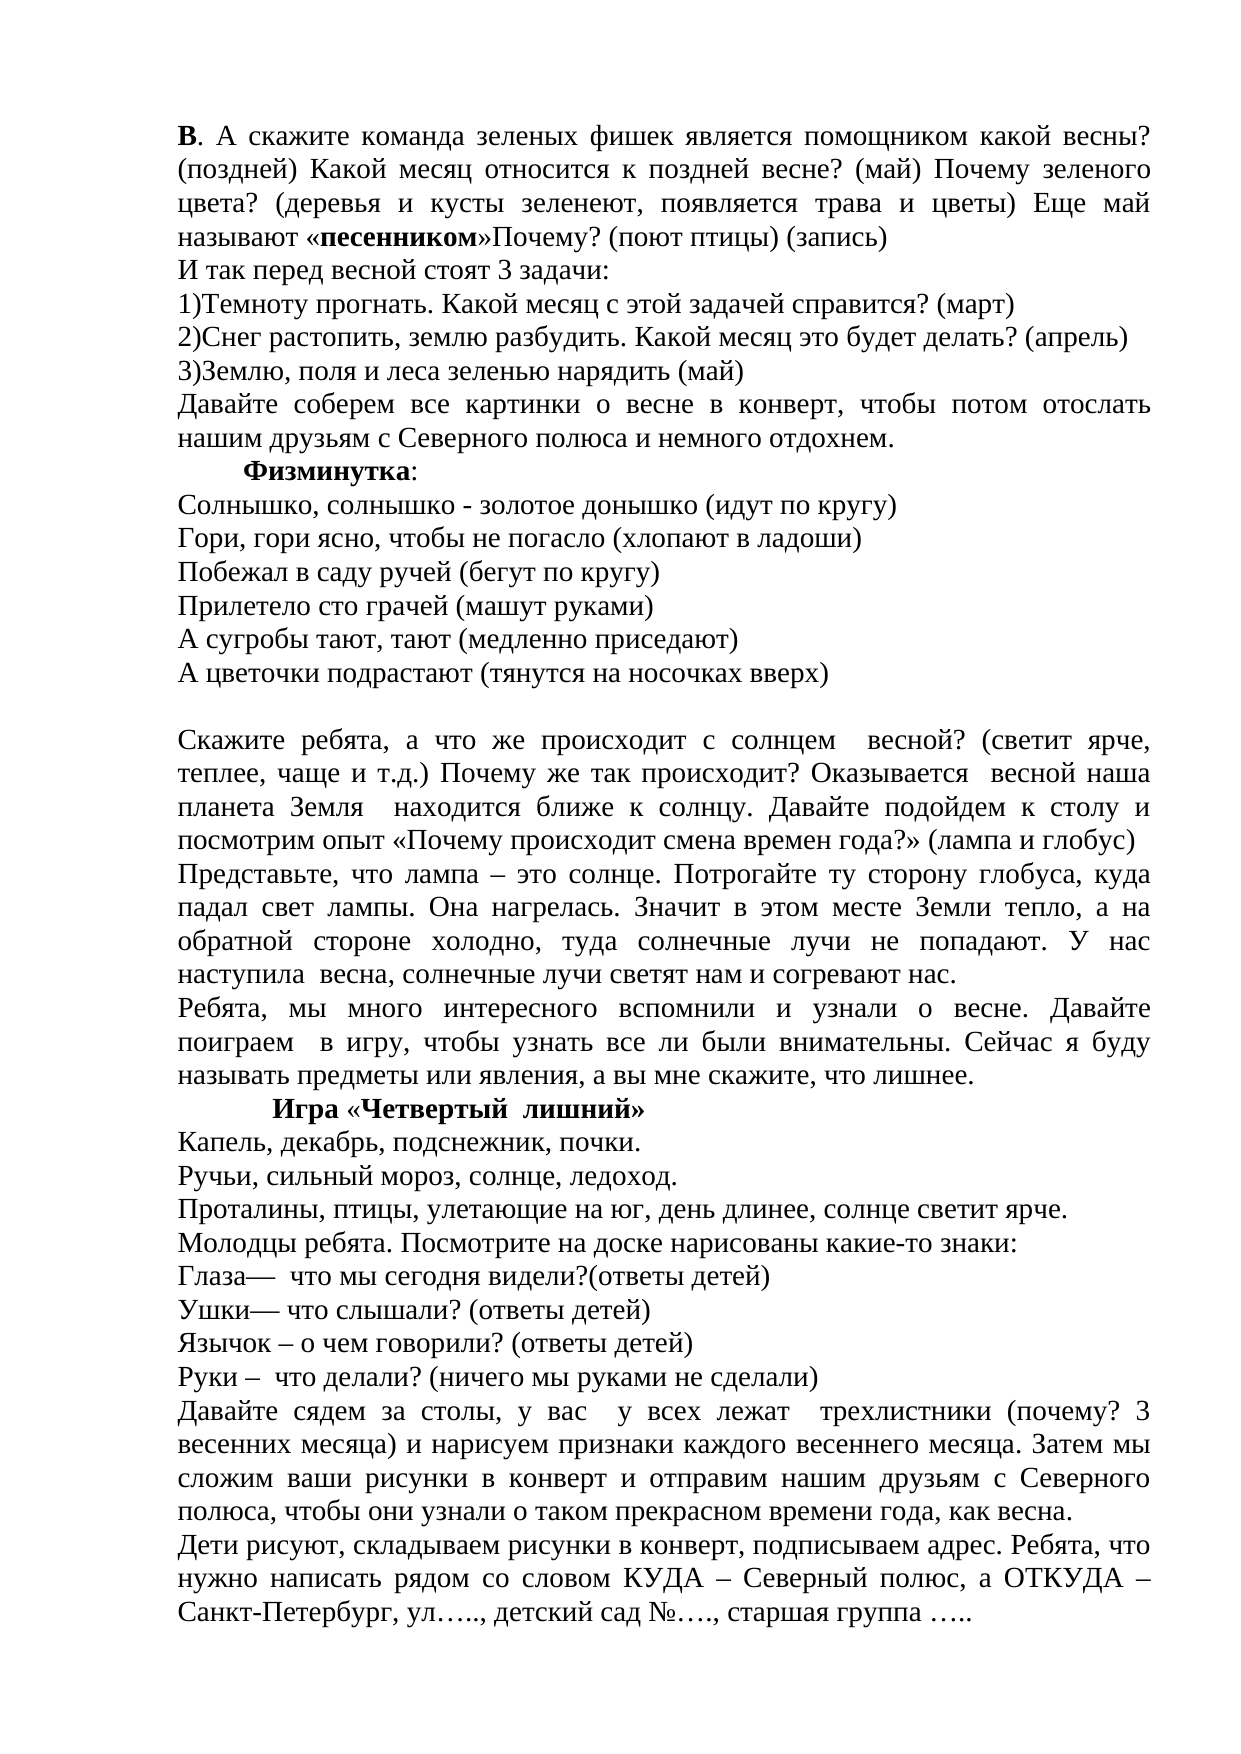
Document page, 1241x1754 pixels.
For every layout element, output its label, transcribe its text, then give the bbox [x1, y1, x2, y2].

text Глаза— что мы сегодня видели?(ответы детей) [177, 1258, 1152, 1292]
text Гори, гори ясно, чтобы не погасло (хлопают в ладоши) [177, 521, 1152, 554]
text 3)Землю, поля и леса зеленью нарядить (май) [177, 353, 1152, 386]
text Дети рисуют, складываем рисунки в конверт, подписываем адрес. Ребята, что нужно написать рядом со словом КУДА – Северный полюс, а ОТКУДА – Санкт-Петербург, ул….., детский сад №…., старшая группа ….. [177, 1527, 1152, 1627]
text Побежал в саду ручей (бегут по кругу) [177, 554, 1152, 588]
text Представьте, что лампа – это солнце. Потрогайте ту сторону глобуса, куда падал свет лампы. Она нагрелась. Значит в этом месте Земли тепло, а на обратной стороне холодно, туда солнечные лучи не попадают. У нас наступила весна, солнечные лучи светят нам и согревают нас. [177, 856, 1152, 990]
text Язычок – о чем говорили? (ответы детей) [177, 1326, 1152, 1359]
text Скажите ребята, а что же происходит с солнцем весной? (светит ярче, теплее, чаще и т.д.) Почему же так происходит? Оказывается весной наша планета Земля находится ближе к солнцу. Давайте подойдем к столу и посмотрим опыт «Почему происходит смена времен года?» (лампа и глобус) [177, 722, 1152, 856]
text А цветочки подрастают (тянутся на носочках вверх) [177, 655, 1152, 688]
text Физминутка: [177, 453, 1152, 487]
text Игра «Четвертый лишний» [177, 1091, 1152, 1124]
text Давайте соберем все картинки о весне в конверт, чтобы потом отослать нашим друзьям с Северного полюса и немного отдохнем. [177, 386, 1152, 453]
text Руки – что делали? (ничего мы руками не сделали) [177, 1359, 1152, 1393]
text Прилетело сто грачей (машут руками) [177, 588, 1152, 621]
text Ушки— что слышали? (ответы детей) [177, 1292, 1152, 1326]
text Ручьи, сильный мороз, солнце, ледоход. [177, 1158, 1152, 1191]
text Молодцы ребята. Посмотрите на доске нарисованы какие-то знаки: [177, 1225, 1152, 1258]
text Проталины, птицы, улетающие на юг, день длинее, солнце светит ярче. [177, 1191, 1152, 1225]
text В. А скажите команда зеленых фишек является помощником какой весны?(поздней) Какой месяц относится к поздней весне? (май) Почему зеленого цвета? (деревья и кусты зеленеют, появляется трава и цветы) Еще май называют «песенником»Почему? (поют птицы) (запись) [177, 118, 1152, 252]
text Давайте сядем за столы, у вас у всех лежат трехлистники (почему? 3 весенних месяца) и нарисуем признаки каждого весеннего месяца. Затем мы сложим ваши рисунки в конверт и отправим нашим друзьям с Северного полюса, чтобы они узнали о таком прекрасном времени года, как весна. [177, 1393, 1152, 1527]
text Капель, декабрь, подснежник, почки. [177, 1124, 1152, 1158]
text 2)Снег растопить, землю разбудить. Какой месяц это будет делать? (апрель) [177, 319, 1152, 353]
text Солнышко, солнышко - золотое донышко (идут по кругу) [177, 487, 1152, 521]
text 1)Темноту прогнать. Какой месяц с этой задачей справится? (март) [177, 286, 1152, 319]
text И так перед весной стоят 3 задачи: [177, 252, 1152, 286]
text А сугробы тают, тают (медленно приседают) [177, 621, 1152, 655]
text Ребята, мы много интересного вспомнили и узнали о весне. Давайте поиграем в игру, чтобы узнать все ли были внимательны. Сейчас я буду называть предметы или явления, а вы мне скажите, что лишнее. [177, 990, 1152, 1091]
